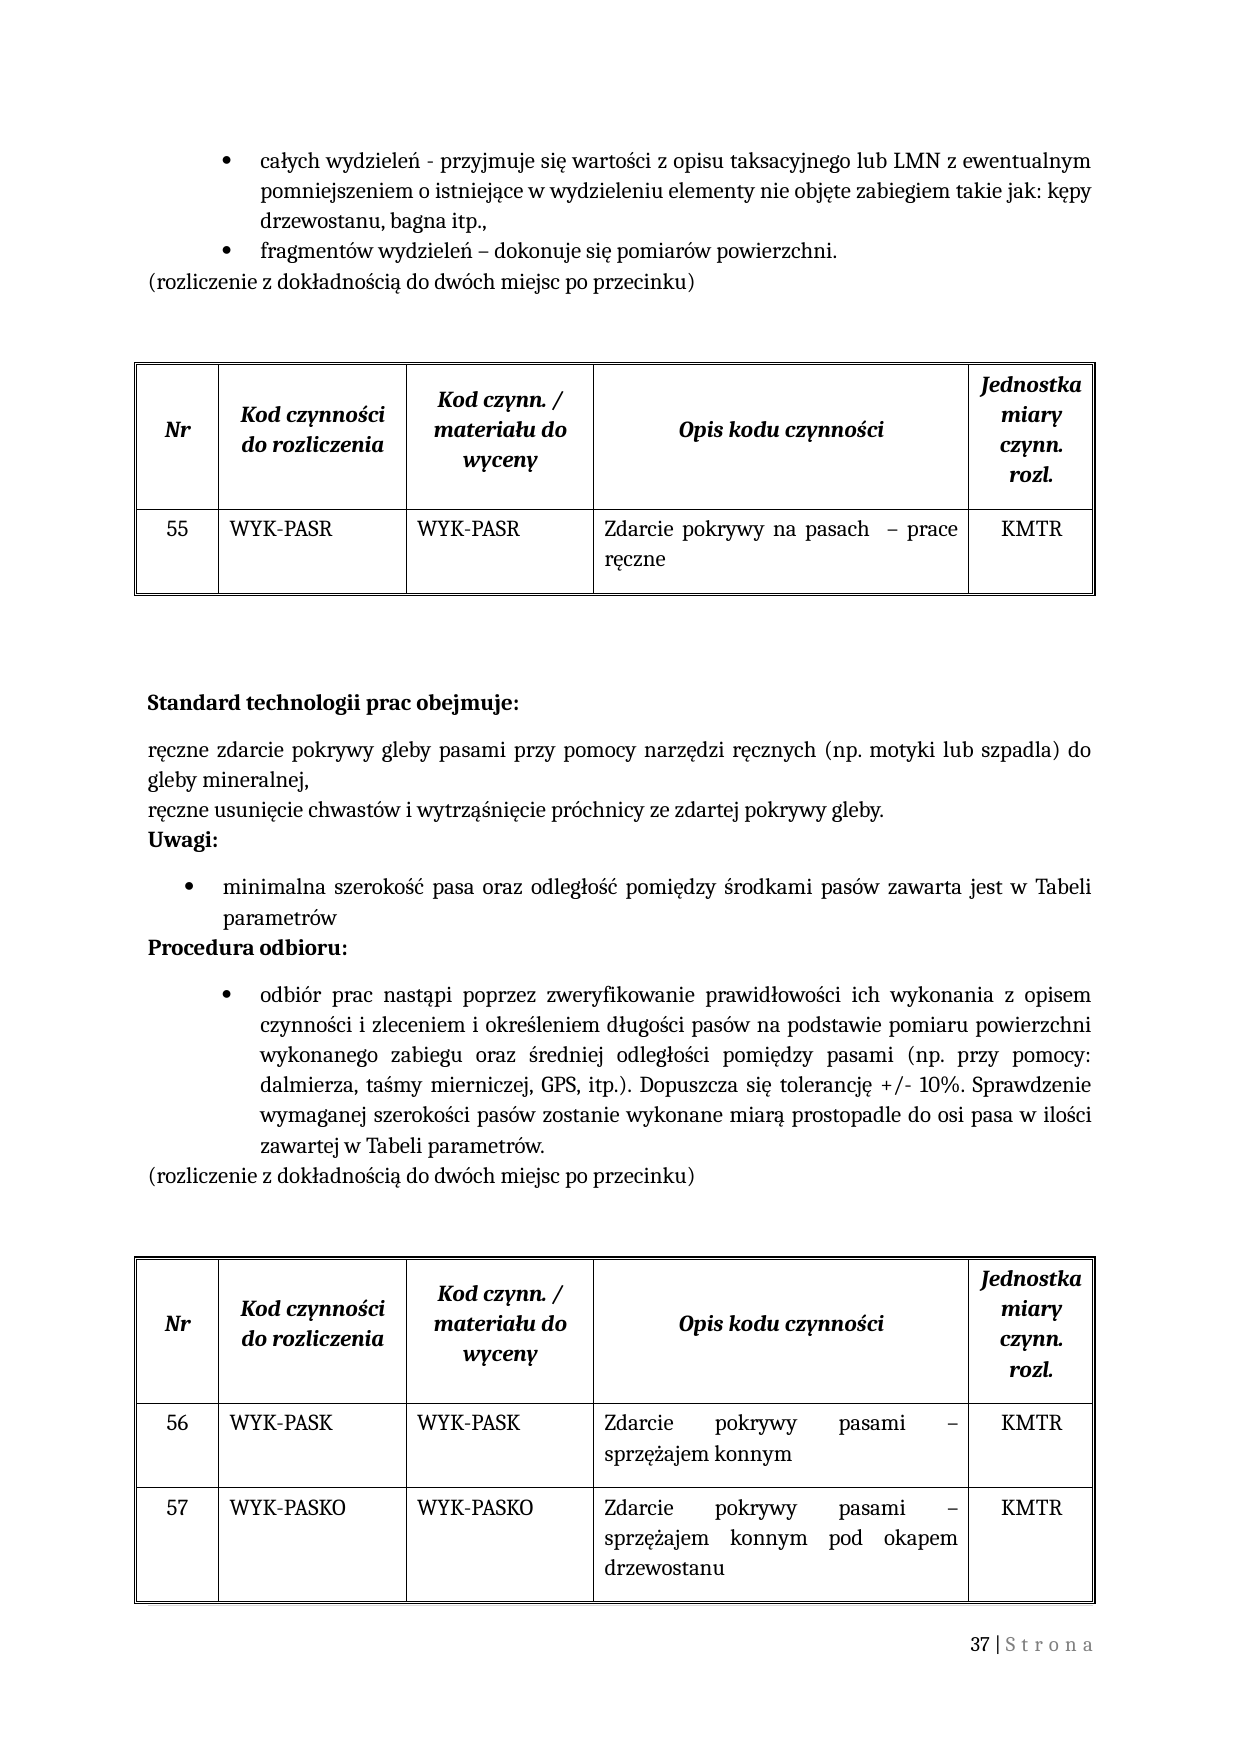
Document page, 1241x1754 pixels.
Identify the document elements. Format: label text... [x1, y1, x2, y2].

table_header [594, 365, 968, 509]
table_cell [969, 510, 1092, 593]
text Procedura odbioru: [148, 934, 1093, 961]
text ręczne zdarcie pokrywy gleby pasami przy pomocy narzędzi ręcznych (np. motyki lub szpadla) do gleby mineralnej, [148, 737, 1093, 793]
text Uwagi: [148, 827, 1093, 853]
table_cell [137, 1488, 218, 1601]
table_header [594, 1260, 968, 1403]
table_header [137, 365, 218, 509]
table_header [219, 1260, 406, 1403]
list minimalna szerokość pasa oraz odległość pomiędzy środkami pasów zawarta jest w Tabeli parametrów [185, 874, 1093, 931]
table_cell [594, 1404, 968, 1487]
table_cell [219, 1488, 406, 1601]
list całych wydzieleń - przyjmuje się wartości z opisu taksacyjnego lub LMN z ewentualnym pomniejszeniem o istniejące w wydzieleniu elementy nie objęte zabiegiem takie jak: kępy drzewostanu, bagna itp., [223, 148, 1093, 234]
text Standard technologii prac obejmuje: [148, 690, 1093, 716]
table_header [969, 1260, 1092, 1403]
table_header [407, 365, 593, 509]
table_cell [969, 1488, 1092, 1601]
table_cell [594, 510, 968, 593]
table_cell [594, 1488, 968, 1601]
text ręczne usunięcie chwastów i wytrząśnięcie próchnicy ze zdartej pokrywy gleby. [148, 797, 1093, 823]
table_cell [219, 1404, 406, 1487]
list odbiór prac nastąpi poprzez zweryfikowanie prawidłowości ich wykonania z opisem czynności i zleceniem i określeniem długości pasów na podstawie pomiaru powierzchni wykonanego zabiegu oraz średniej odległości pomiędzy pasami (np. przy pomocy: dalmierza, taśmy mierniczej, GPS, itp.). Dopuszcza się tolerancję +/- 10%. Sprawdzenie wymaganej szerokości pasów zostanie wykonane miarą prostopadle do osi pasa w ilości zawartej w Tabeli parametrów. [223, 981, 1093, 1159]
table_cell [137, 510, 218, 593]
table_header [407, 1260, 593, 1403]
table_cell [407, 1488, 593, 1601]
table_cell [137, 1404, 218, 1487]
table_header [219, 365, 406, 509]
text (rozliczenie z dokładnością do dwóch miejsc po przecinku) [148, 1163, 1093, 1189]
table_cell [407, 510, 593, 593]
text (rozliczenie z dokładnością do dwóch miejsc po przecinku) [148, 268, 1093, 295]
list fragmentów wydzieleń – dokonuje się pomiarów powierzchni. [223, 238, 1093, 264]
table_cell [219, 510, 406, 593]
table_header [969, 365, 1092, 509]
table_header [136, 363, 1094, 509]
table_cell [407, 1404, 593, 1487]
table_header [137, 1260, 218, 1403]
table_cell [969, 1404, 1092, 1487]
